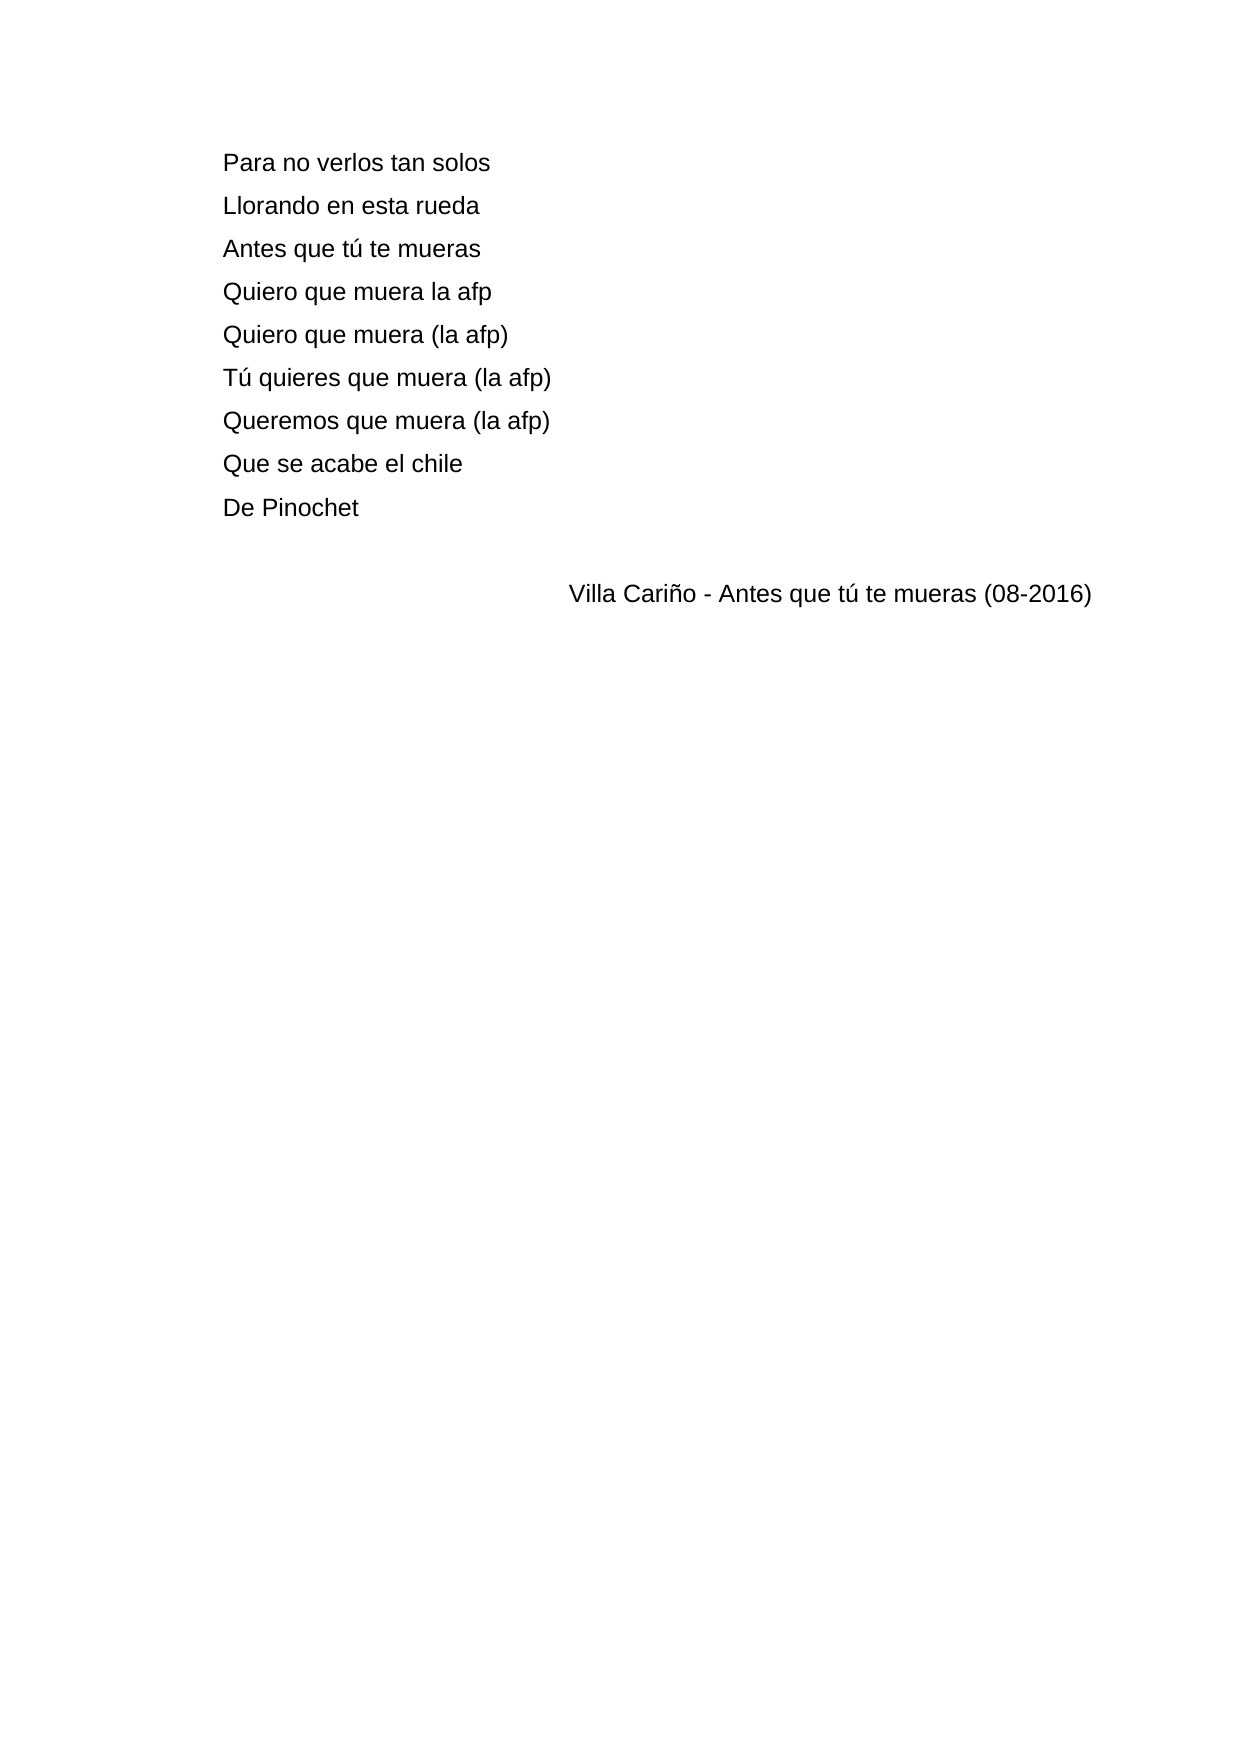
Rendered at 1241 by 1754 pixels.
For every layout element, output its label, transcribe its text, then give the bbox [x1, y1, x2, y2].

list Antes que tú te mueras [223, 234, 1093, 263]
list Villa Cariño - Antes que tú te mueras (08-2016) [223, 579, 1093, 608]
list Quiero que muera la afp [223, 277, 1093, 306]
list Quiero que muera (la afp) [223, 320, 1093, 349]
list Queremos que muera (la afp) [223, 406, 1093, 435]
list Que se acabe el chile [223, 449, 1093, 478]
list Llorando en esta rueda [223, 191, 1093, 219]
list De Pinochet [223, 493, 1093, 521]
list Para no verlos tan solos [223, 148, 1093, 176]
list Tú quieres que muera (la afp) [223, 363, 1093, 392]
